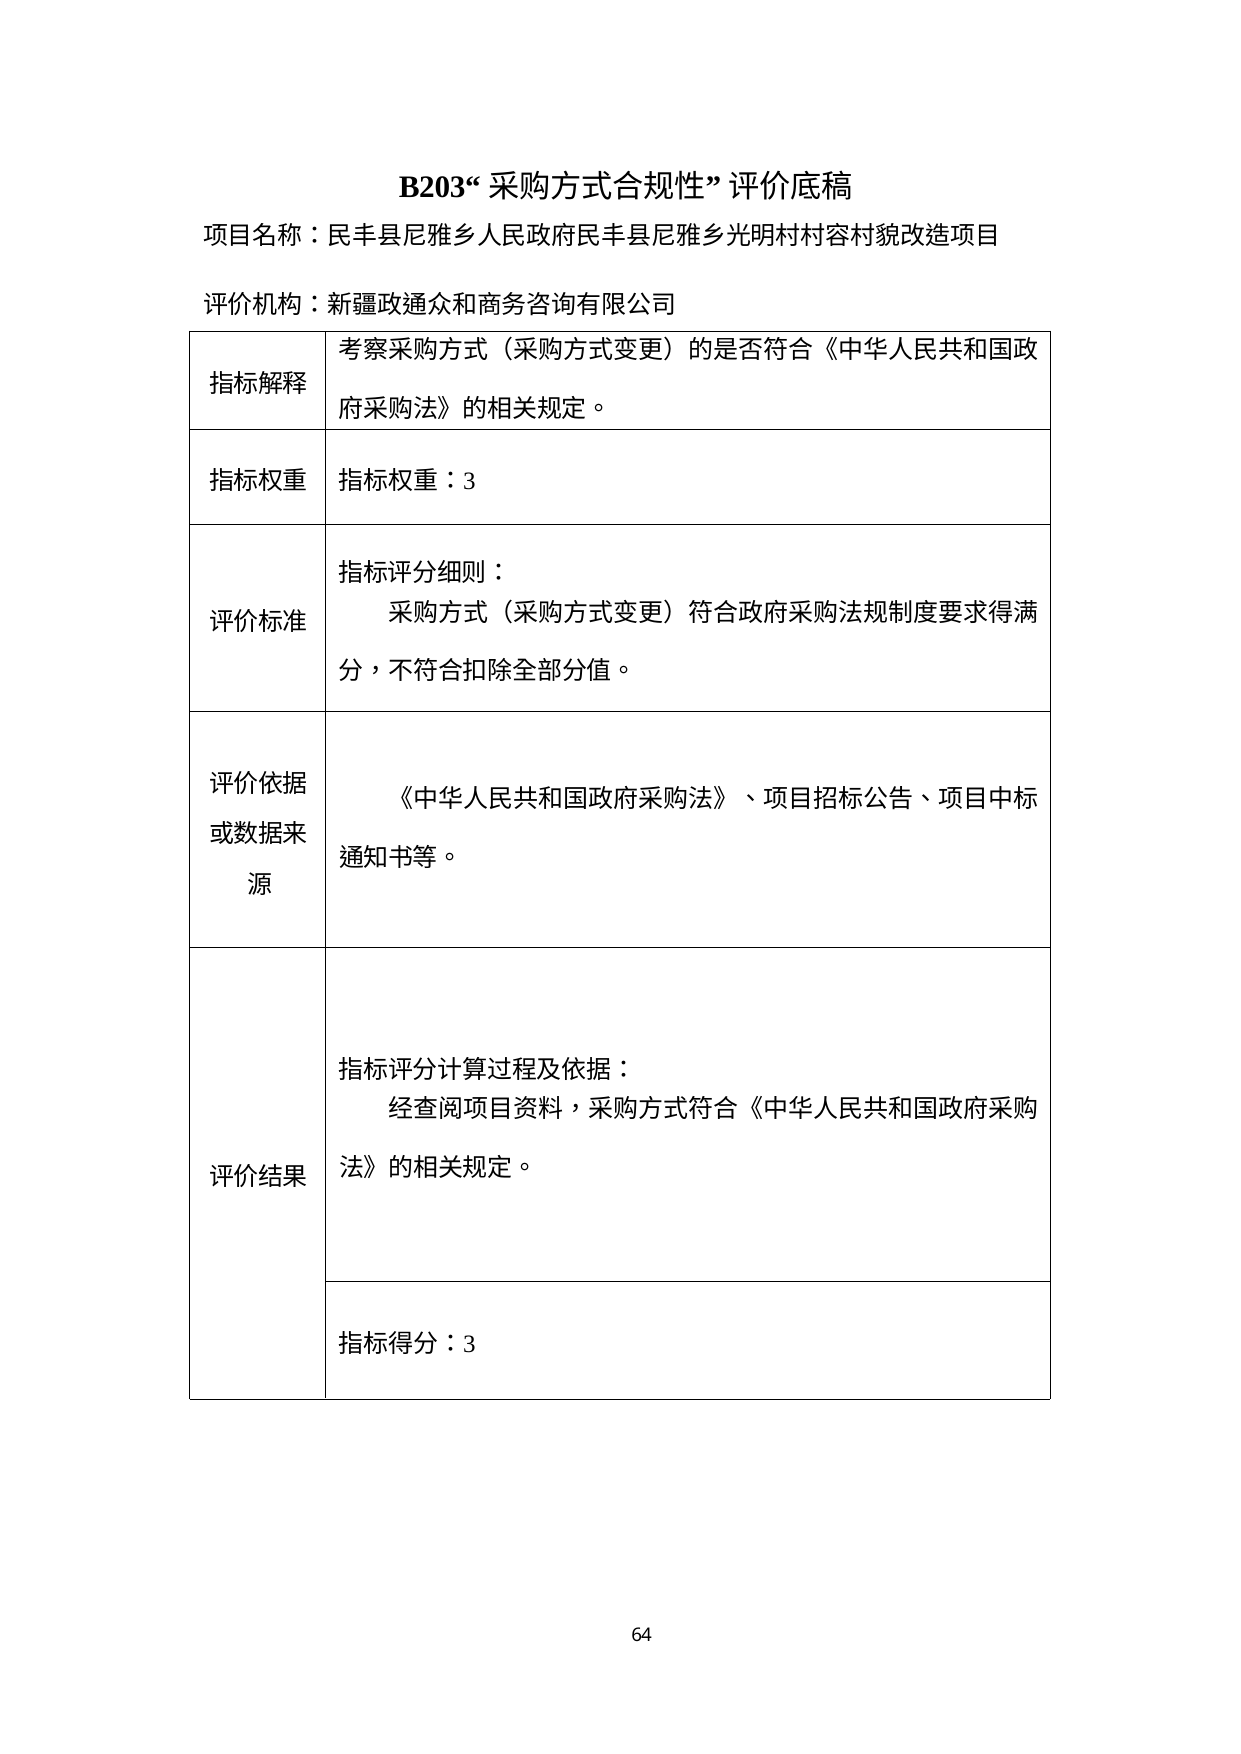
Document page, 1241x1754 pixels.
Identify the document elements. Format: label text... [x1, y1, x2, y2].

table_header 指标解释 [190, 332, 325, 429]
text 项目名称：民丰县尼雅乡人民政府民丰县尼雅乡光明村村容村貌改造项目 [203, 231, 1054, 288]
table_header 考察采购方式（采购方式变更）的是否符合《中华人民共和国政 府采购法》的相关规定。 [326, 332, 1050, 429]
table_cell 评价标准 [190, 525, 325, 711]
table_cell 评价结果 [190, 948, 325, 1398]
table_cell 指标评分细则： 采购方式（采购方式变更）符合政府采购法规制度要求得满 分，不符合扣除全部分值。 [326, 525, 1050, 711]
table_cell 指标评分计算过程及依据： 经查阅项目资料，采购方式符合《中华人民共和国政府采购 法》的相关规定。 [326, 948, 1050, 1281]
table_cell 《中华人民共和国政府采购法》、项目招标公告、项目中标 通知书等。 [326, 712, 1050, 947]
table_cell 评价依据 或数据来 源 [190, 712, 325, 947]
table_cell 指标权重 [190, 430, 325, 524]
text 评价机构：新疆政通众和商务咨询有限公司 [203, 288, 1054, 319]
text B203“ 采购方式合规性” 评价底稿 [398, 167, 1054, 206]
table_cell 指标权重：3 [326, 430, 1050, 524]
table_cell 指标得分：3 [326, 1282, 1050, 1398]
